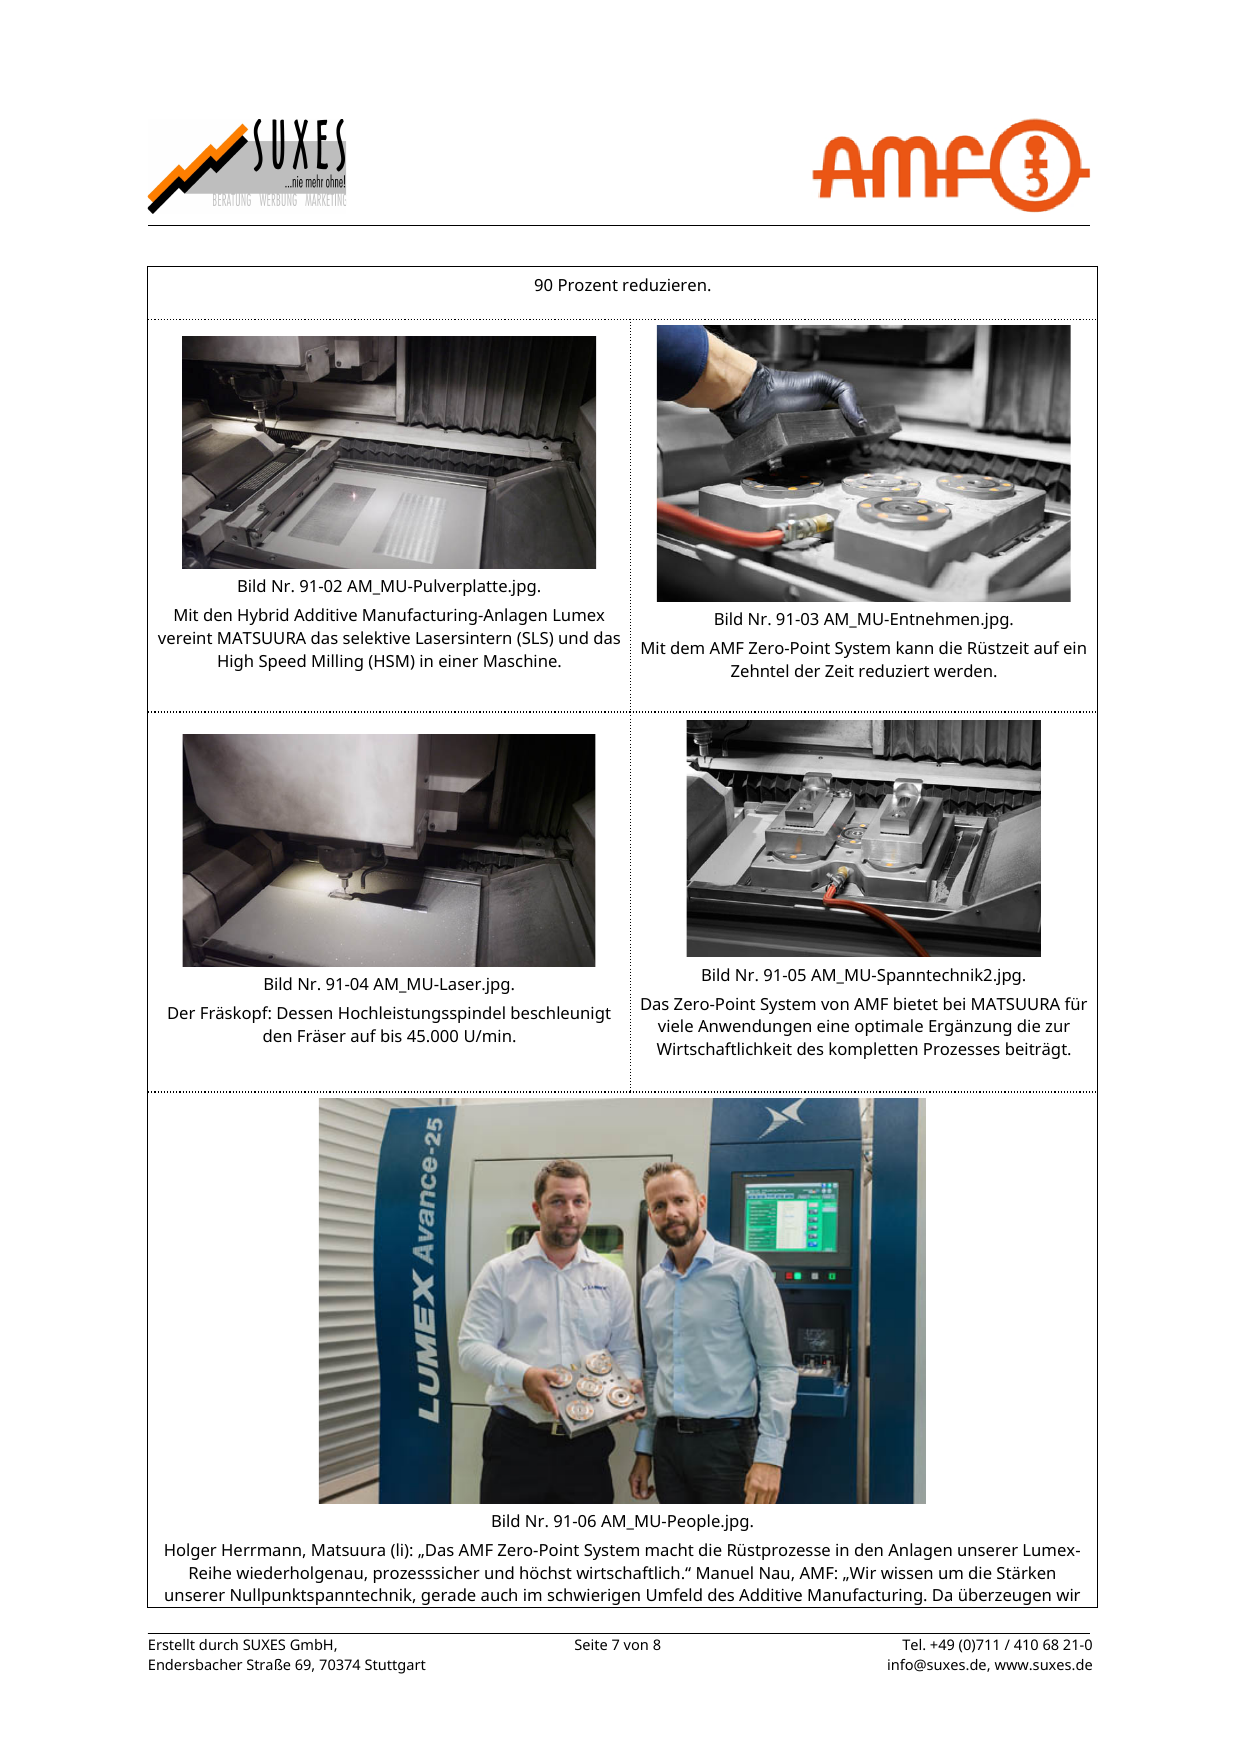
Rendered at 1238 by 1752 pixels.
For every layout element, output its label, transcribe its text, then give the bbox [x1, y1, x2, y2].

table_cell Bild Nr. 91-05 AM_MU-Spanntechnik2.jpg. Das Zero-Point System von AMF bietet bei MATSUURA für viele Anwendungen eine optimale Ergänzung die zur Wirtschaftlichkeit des kompletten Prozesses beiträgt. [630, 711, 1097, 1091]
table_cell Bild Nr. 91-04 AM_MU-Laser.jpg. Der Fräskopf: Dessen Hochleistungsspindel beschleunigt den Fräser auf bis 45.000 U/min. [148, 711, 630, 1091]
picture [811, 118, 1093, 214]
table_cell Bild Nr. 91-03 AM_MU-Entnehmen.jpg. Mit dem AMF Zero-Point System kann die Rüstzeit auf ein Zehntel der Zeit reduziert werden. [630, 319, 1097, 711]
picture [182, 336, 597, 569]
table_cell Bild Nr. 91-02 AM_MU-Pulverplatte.jpg. Mit den Hybrid Additive Manufacturing-Anlagen Lumex vereint MATSUURA das selektive Lasersintern (SLS) und das High Speed Milling (HSM) in einer Maschine. [148, 319, 630, 711]
picture [318, 1098, 926, 1504]
picture [686, 720, 1041, 957]
picture [147, 119, 347, 214]
picture [656, 325, 1071, 602]
picture [182, 734, 596, 967]
